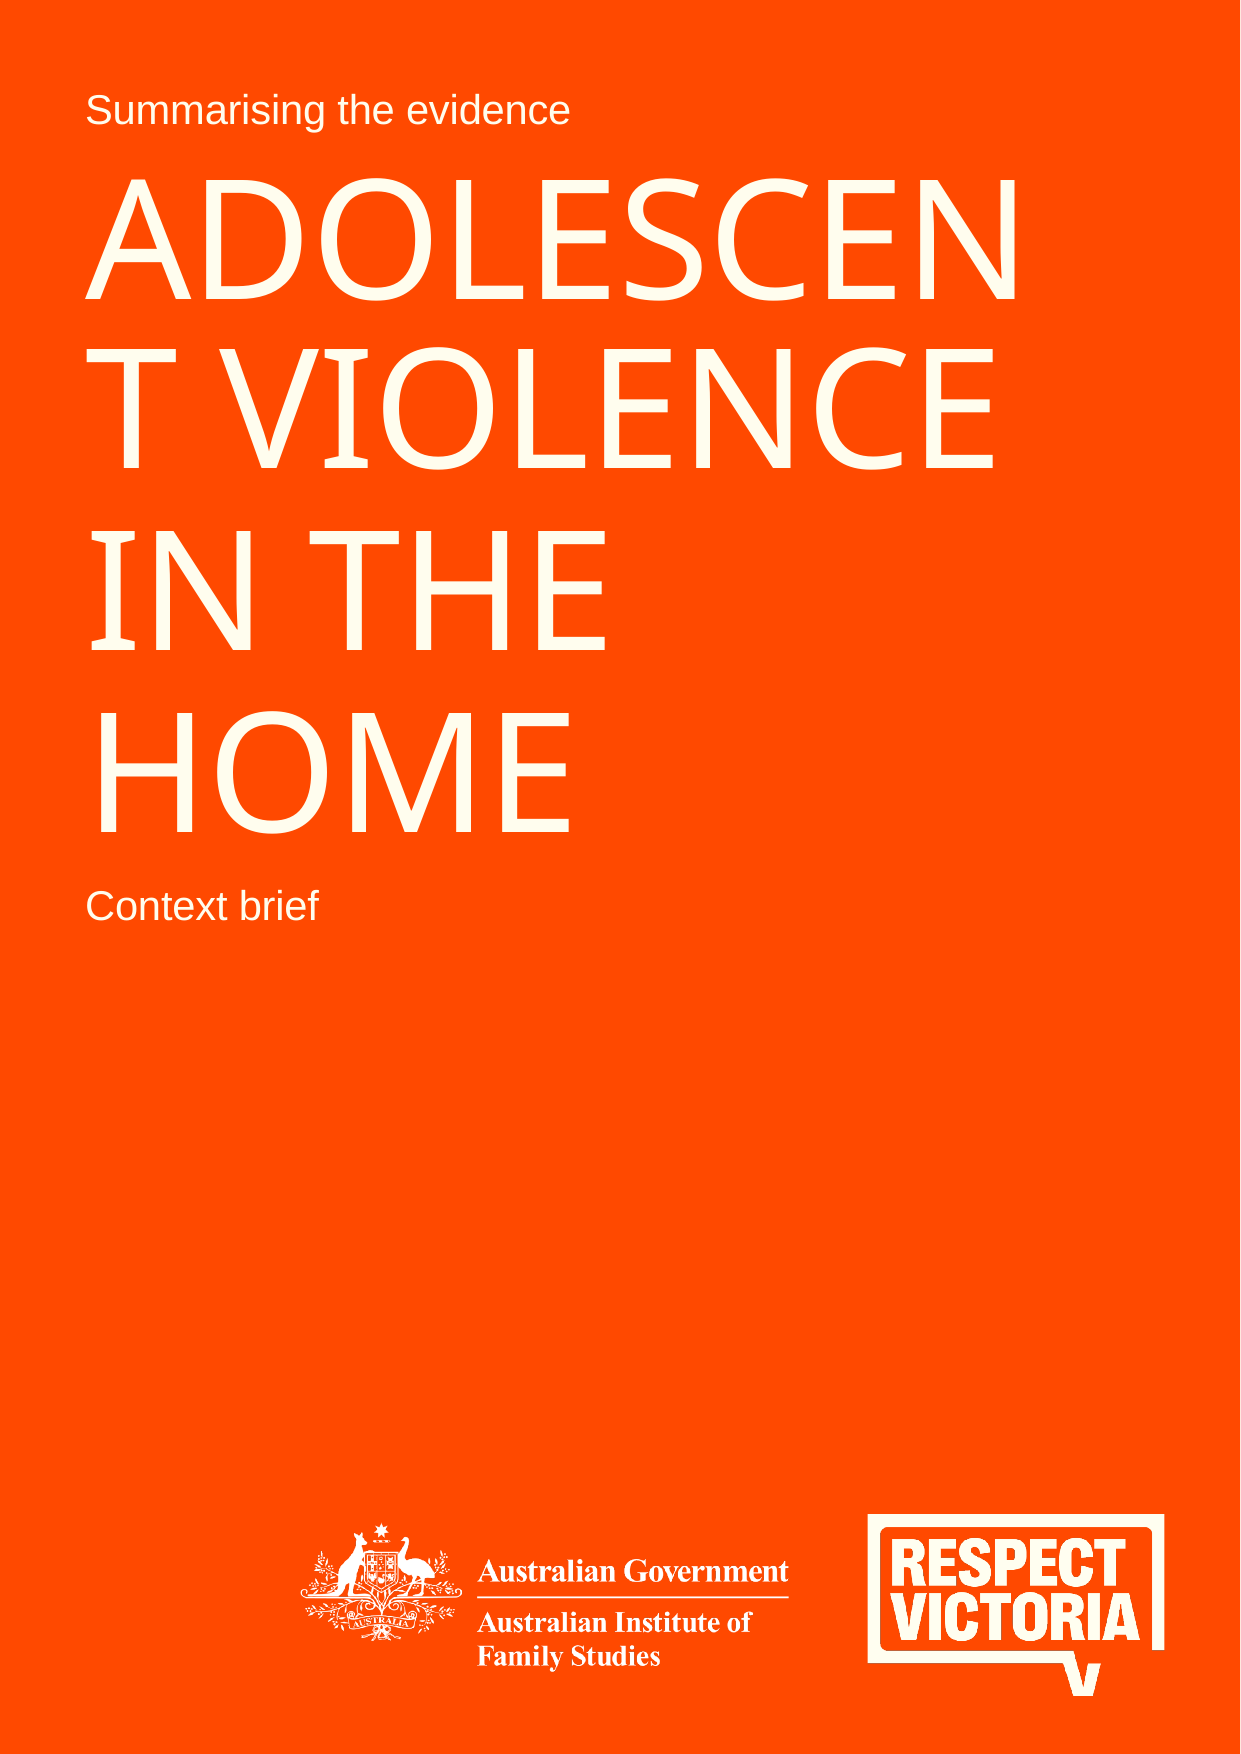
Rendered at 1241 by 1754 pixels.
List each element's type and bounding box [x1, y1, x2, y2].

picture [867, 1514, 1165, 1696]
picture [300, 1522, 789, 1672]
